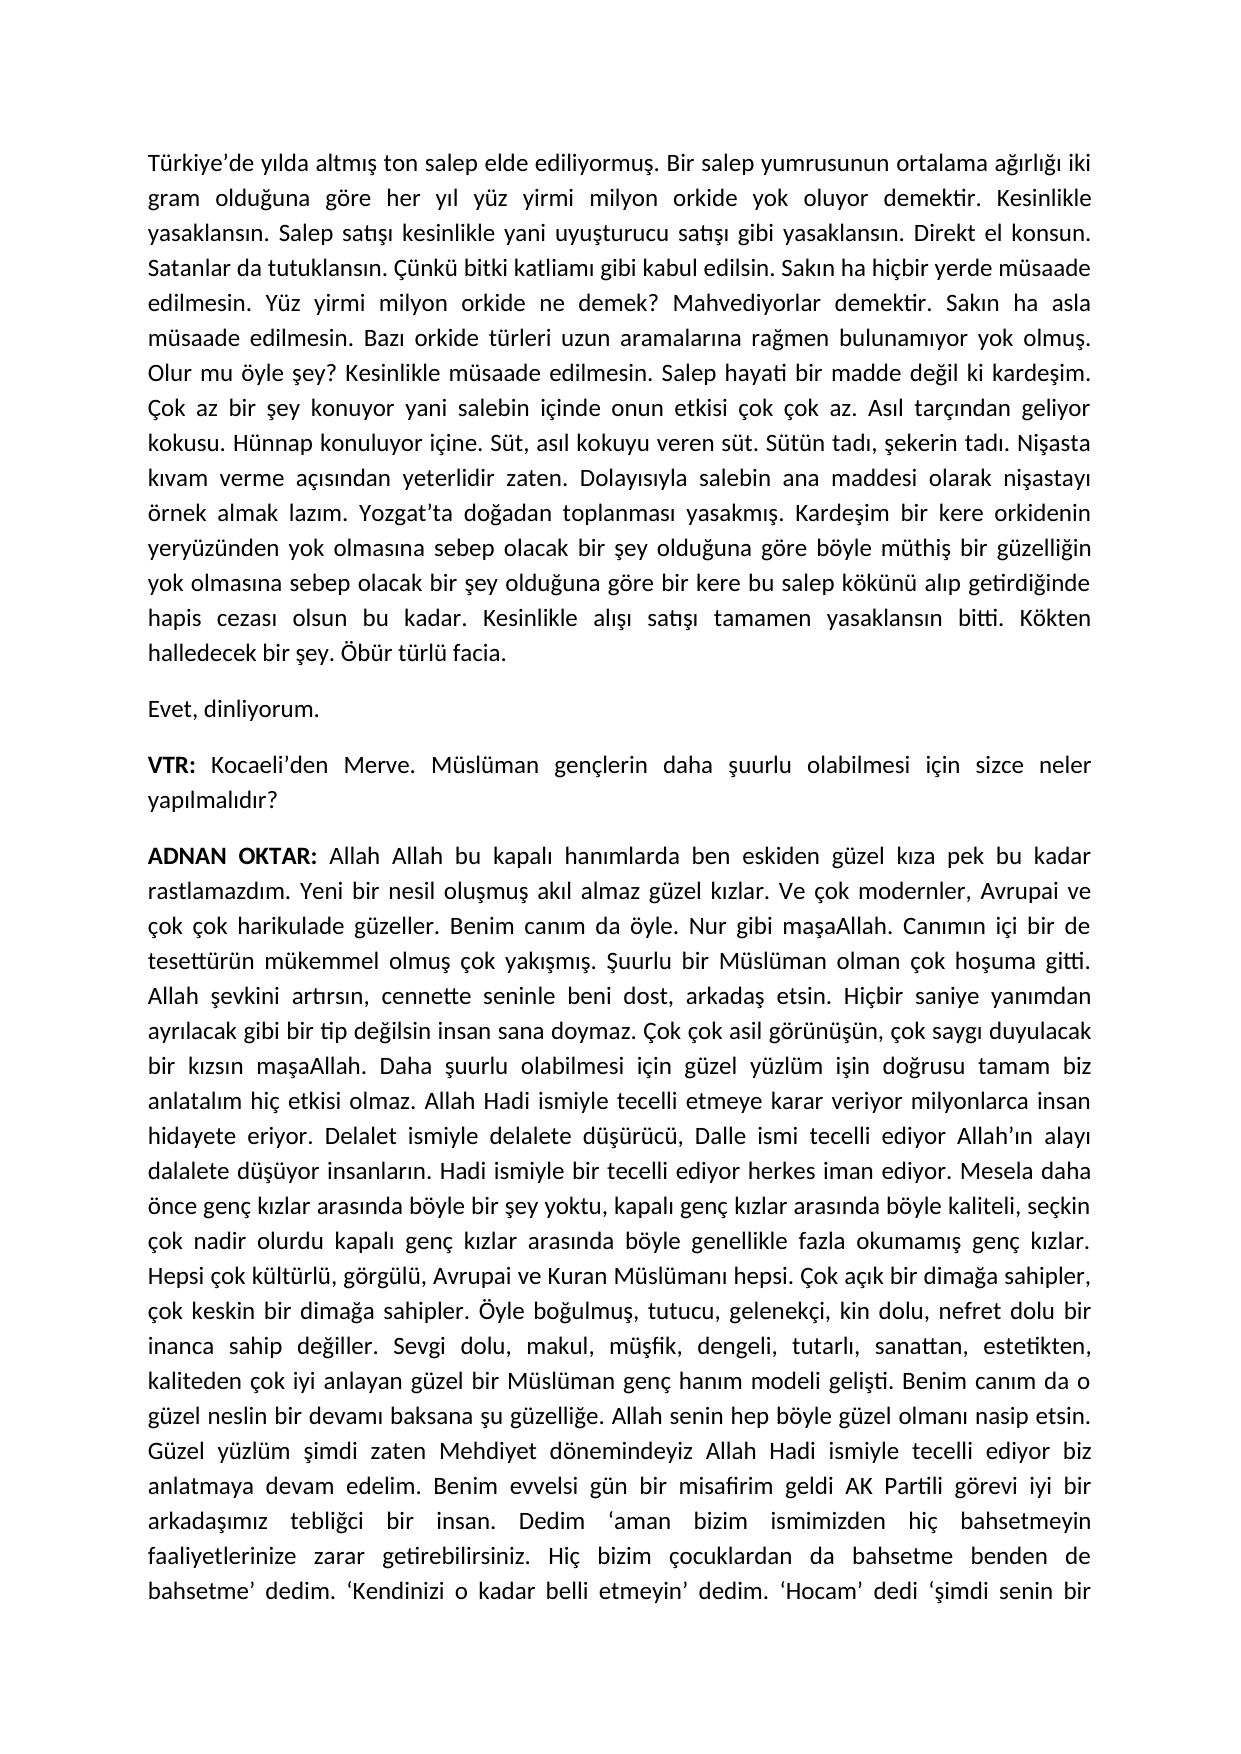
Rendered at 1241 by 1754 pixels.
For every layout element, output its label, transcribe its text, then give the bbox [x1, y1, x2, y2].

text VTR: Kocaeli’den Merve. Müslüman gençlerin daha şuurlu olabilmesi için sizce neler yapılmalıdır? [148, 749, 1093, 815]
text Evet, dinliyorum. [148, 693, 1093, 724]
text Türkiye’de yılda altmış ton salep elde ediliyormuş. Bir salep yumrusunun ortalama ağırlığı iki gram olduğuna göre her yıl yüz yirmi milyon orkide yok oluyor demektir. Kesinlikle yasaklansın. Salep satışı kesinlikle yani uyuşturucu satışı gibi yasaklansın. Direkt el konsun. Satanlar da tutuklansın. Çünkü bitki katliamı gibi kabul edilsin. Sakın ha hiçbir yerde müsaade edilmesin. Yüz yirmi milyon orkide ne demek? Mahvediyorlar demektir. Sakın ha asla müsaade edilmesin. Bazı orkide türleri uzun aramalarına rağmen bulunamıyor yok olmuş. Olur mu öyle şey? Kesinlikle müsaade edilmesin. Salep hayati bir madde değil ki kardeşim. Çok az bir şey konuyor yani salebin içinde onun etkisi çok çok az. Asıl tarçından geliyor kokusu. Hünnap konuluyor içine. Süt, asıl kokuyu veren süt. Sütün tadı, şekerin tadı. Nişasta kıvam verme açısından yeterlidir zaten. Dolayısıyla salebin ana maddesi olarak nişastayı örnek almak lazım. Yozgat’ta doğadan toplanması yasakmış. Kardeşim bir kere orkidenin yeryüzünden yok olmasına sebep olacak bir şey olduğuna göre böyle müthiş bir güzelliğin yok olmasına sebep olacak bir şey olduğuna göre bir kere bu salep kökünü alıp getirdiğinde hapis cezası olsun bu kadar. Kesinlikle alışı satışı tamamen yasaklansın bitti. Kökten halledecek bir şey. Öbür türlü facia. [148, 148, 1093, 668]
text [148, 840, 1093, 1606]
